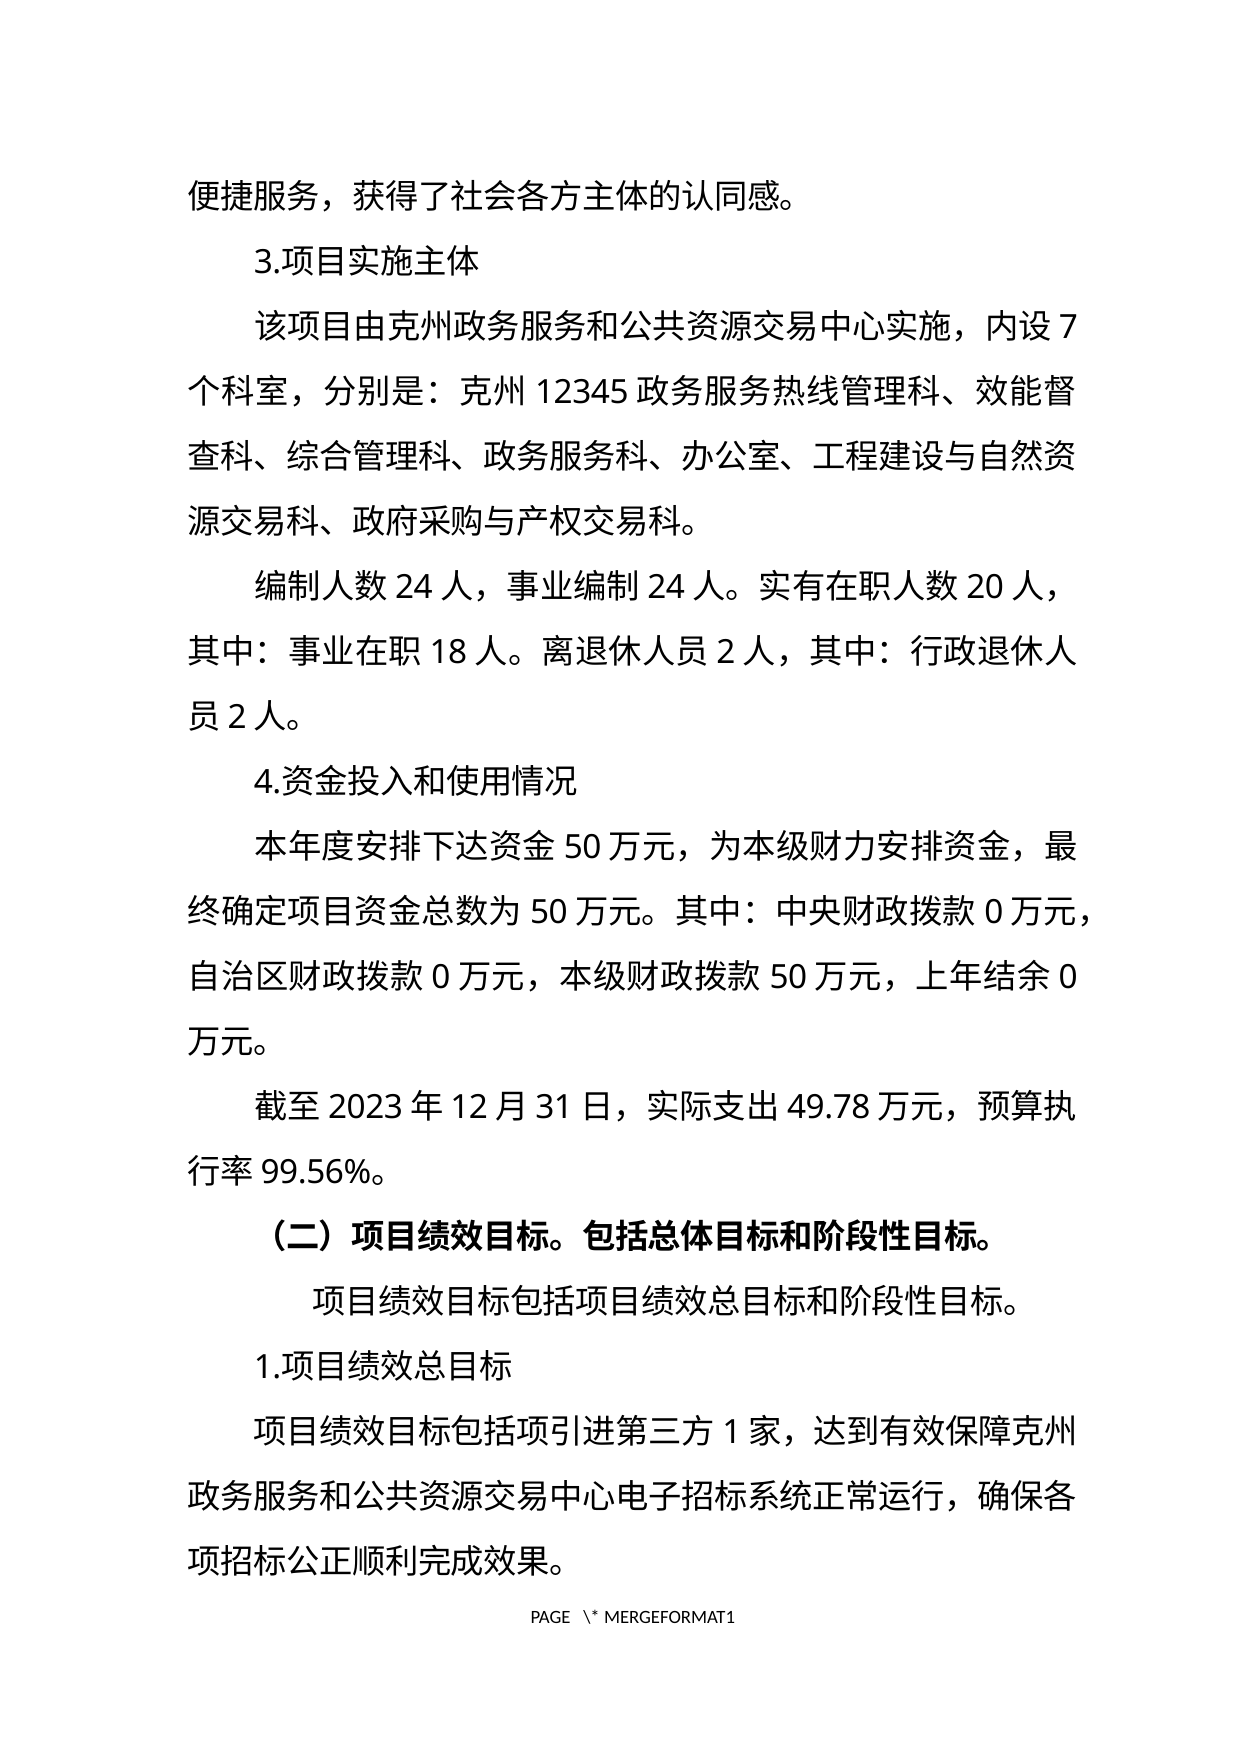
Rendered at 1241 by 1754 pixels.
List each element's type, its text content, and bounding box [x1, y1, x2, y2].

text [187, 162, 1078, 1202]
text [187, 1267, 1078, 1592]
text （二）项目绩效目标。包括总体目标和阶段性目标。 [187, 1202, 1078, 1267]
